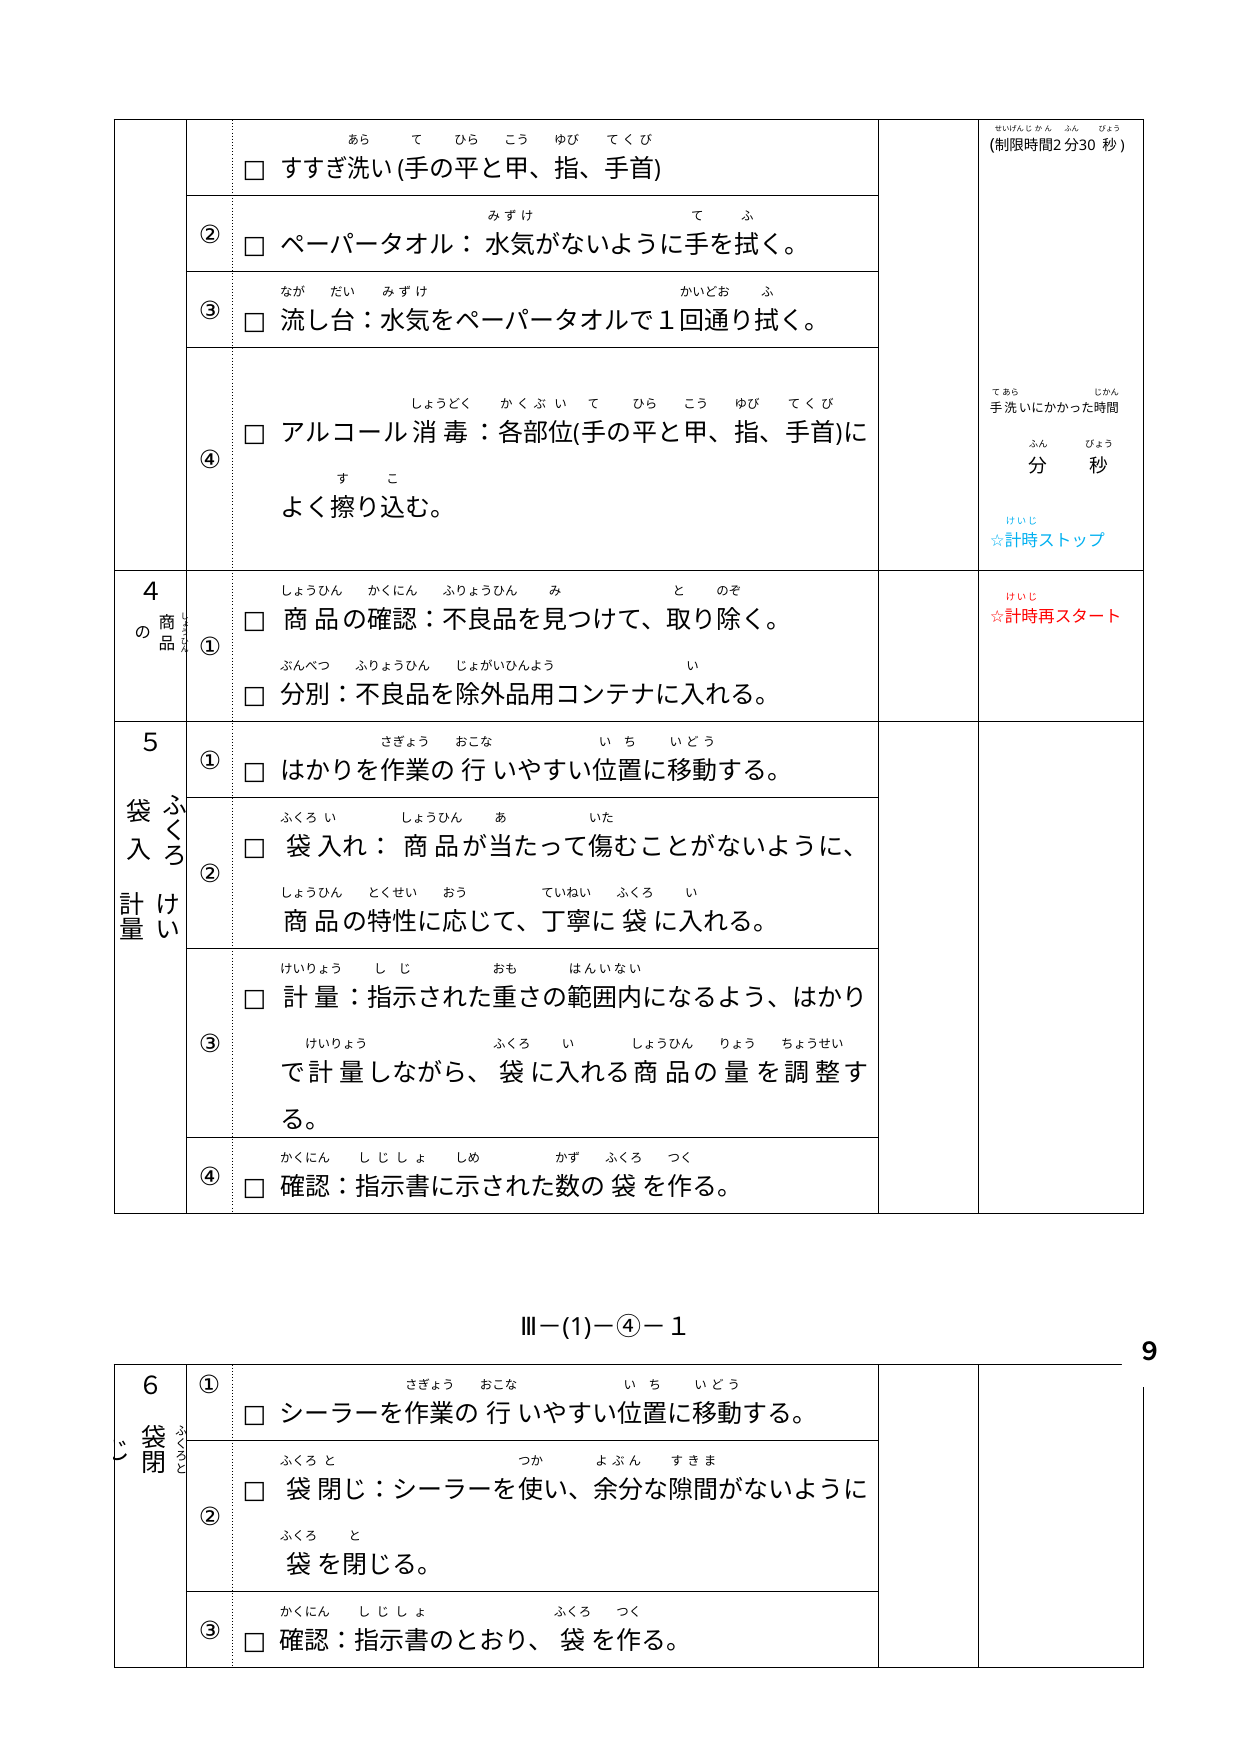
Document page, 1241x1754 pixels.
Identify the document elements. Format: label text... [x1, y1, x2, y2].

table_cell ① [187, 722, 232, 797]
table_header シーラーをのいやすいにする。 [232, 1365, 878, 1440]
table_cell ：されたさのになるよう、はかりでしながら、にれるのをする。 [232, 949, 878, 1137]
table_cell ペーパータオル： がないようにをく。 [232, 196, 878, 271]
table_cell の：をつけて、りく。 ：をコンテナにれる。 [232, 571, 878, 721]
table_cell [979, 722, 1143, 1213]
table_cell [879, 571, 978, 721]
table_cell じ：シーラーをい、ながないようにをじる。 [232, 1441, 878, 1591]
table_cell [979, 120, 1143, 570]
table_cell ５ [115, 722, 186, 1213]
table_cell し：をペーパータオルで１りく。 [232, 272, 878, 347]
table_cell ３ [115, 120, 186, 570]
table_cell ③ [187, 272, 232, 347]
table_header [187, 1365, 232, 1440]
table_cell ① [187, 120, 232, 195]
table_cell ② [187, 798, 232, 948]
table_cell アルコール：(のと、、)によくりむ。 [232, 348, 878, 570]
table_header [979, 1365, 1143, 1667]
table_cell ：にされたのをる。 [232, 1138, 878, 1213]
table_cell ：のとおり、をる。 [232, 1592, 878, 1667]
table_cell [232, 120, 878, 195]
table_cell ④ [187, 1138, 232, 1213]
table_cell はかりをのいやすいにする。 [232, 722, 878, 797]
table_cell ② [187, 196, 232, 271]
table_cell ③ [187, 949, 232, 1137]
table_cell [879, 722, 978, 1213]
table_cell ④ [187, 348, 232, 570]
table_cell ① [187, 571, 232, 721]
table_cell ③ [187, 1592, 232, 1667]
table_cell [879, 120, 978, 570]
table_header ６ [115, 1365, 186, 1667]
table_cell ４ [115, 571, 186, 721]
table_cell ② [187, 1441, 232, 1591]
table_cell れ： がたってむことがないように、のにじて、ににれる。 [232, 798, 878, 948]
table_cell ☆再スタート [979, 571, 1143, 721]
table_header [879, 1365, 978, 1667]
